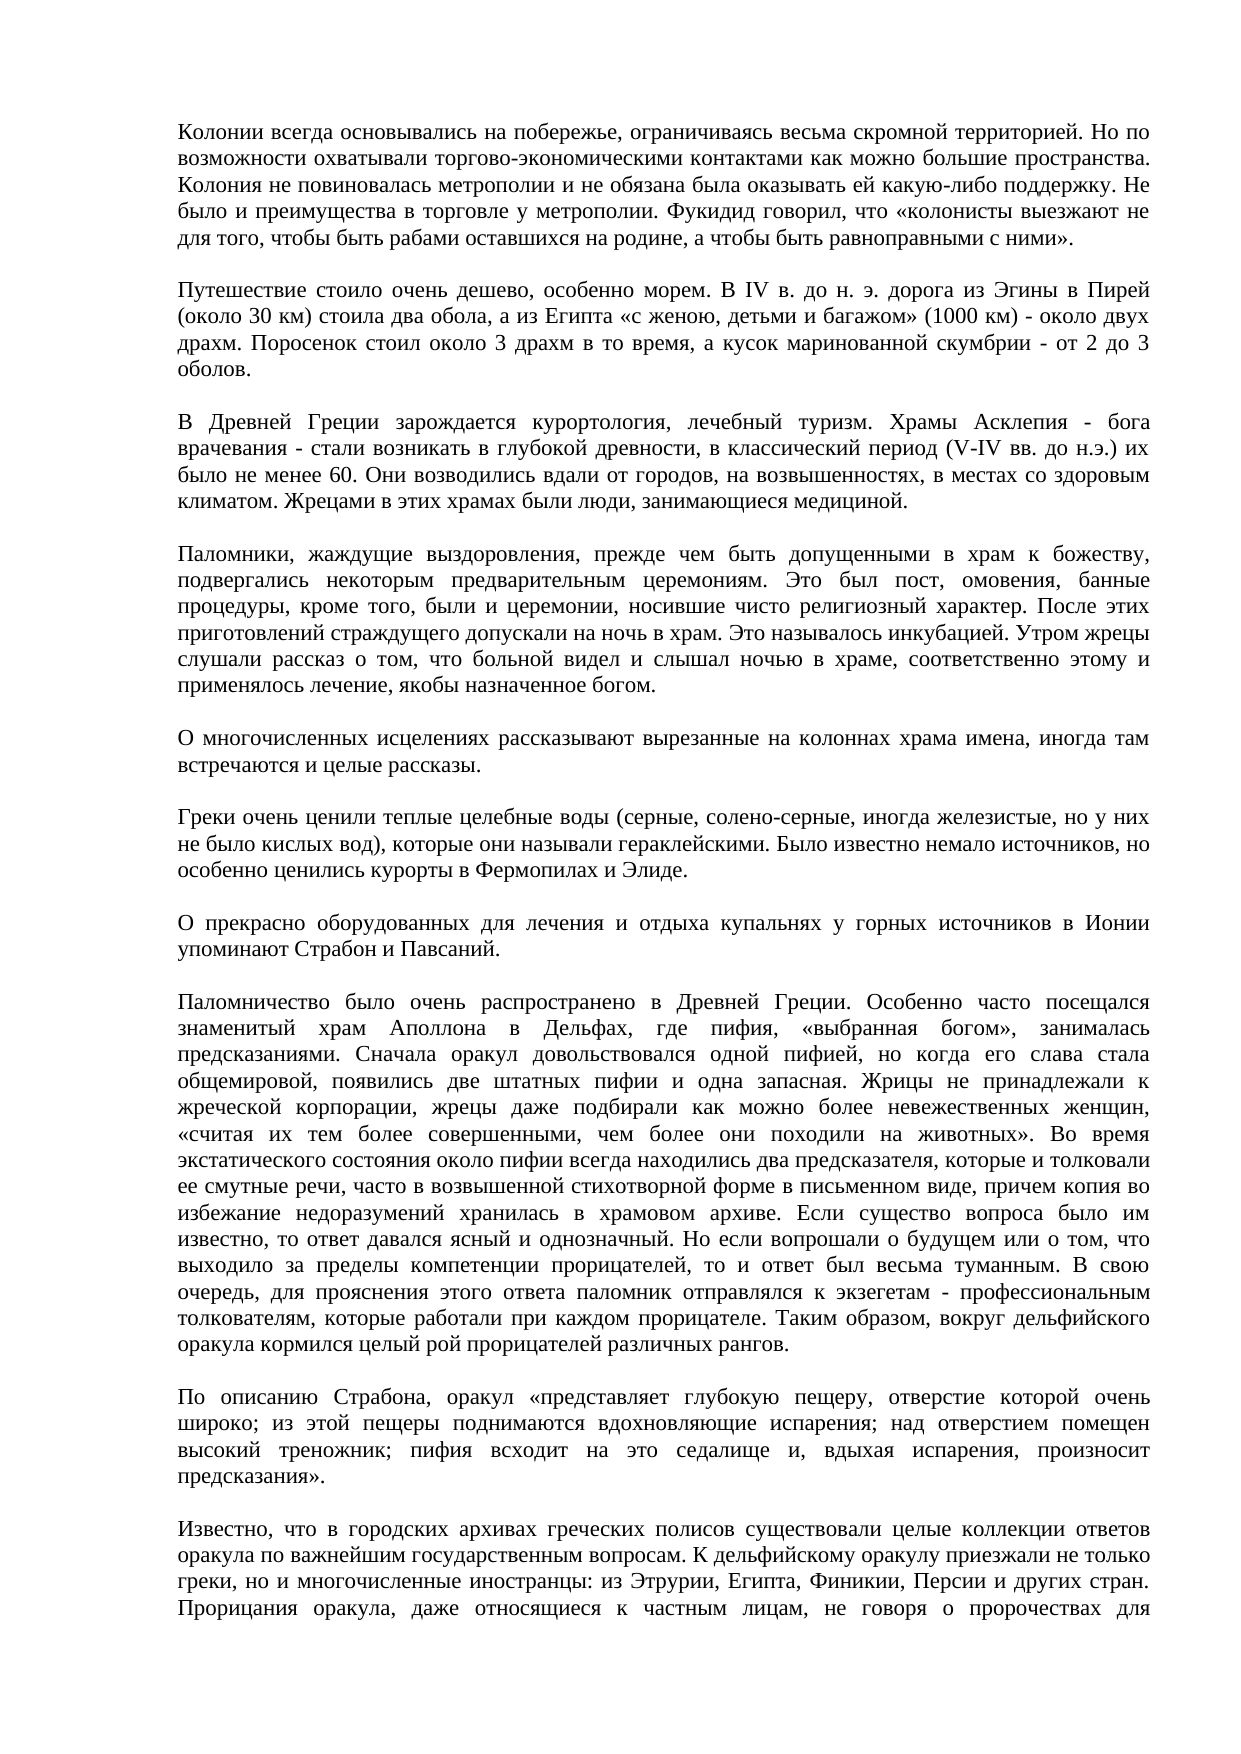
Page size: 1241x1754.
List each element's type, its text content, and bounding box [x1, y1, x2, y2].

text Греки очень ценили теплые целебные воды (серные, солено-серные, иногда железистые, но у них не было кислых вод), которые они называли гераклейскими. Было известно немало источников, но особенно ценились курорты в Фермопилах и Элиде. [177, 803, 1152, 882]
text Путешествие стоило очень дешево, особенно морем. В IV в. до н. э. дорога из Эгины в Пирей (около 30 км) стоила два обола, а из Египта «с женою, детьми и багажом» (1000 км) - около двух драхм. Поросенок стоил около 3 драхм в то время, а кусок маринованной скумбрии - от 2 до 3 оболов. [177, 276, 1152, 382]
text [177, 1515, 1152, 1620]
text О многочисленных исцелениях рассказывают вырезанные на колоннах храма имена, иногда там встречаются и целые рассказы. [177, 724, 1152, 777]
text В Древней Греции зарождается курортология, лечебный туризм. Храмы Асклепия - бога врачевания - стали возникать в глубокой древности, в классический период (V-IV вв. до н.э.) их было не менее 60. Они возводились вдали от городов, на возвышенностях, в местах со здоровым климатом. Жрецами в этих храмах были люди, занимающиеся медициной. [177, 408, 1152, 513]
text Паломничество было очень распространено в Древней Греции. Особенно часто посещался знаменитый храм Аполлона в Дельфах, где пифия, «выбранная богом», занималась предсказаниями. Сначала оракул довольствовался одной пифией, но когда его слава стала общемировой, появились две штатных пифии и одна запасная. Жрицы не принадлежали к жреческой корпорации, жрецы даже подбирали как можно более невежественных женщин, «считая их тем более совершенными, чем более они походили на животных». Во время экстатического состояния около пифии всегда находились два предсказателя, которые и толковали ее смутные речи, часто в возвышенной стихотворной форме в письменном виде, причем копия во избежание недоразумений хранилась в храмовом архиве. Если существо вопроса было им известно, то ответ давался ясный и однозначный. Но если вопрошали о будущем или о том, что выходило за пределы компетенции прорицателей, то и ответ был весьма туманным. В свою очередь, для прояснения этого ответа паломник отправлялся к экзегетам - профессиональным толкователям, которые работали при каждом прорицателе. Таким образом, вокруг дельфийского оракула кормился целый рой прорицателей различных рангов. [177, 988, 1152, 1357]
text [177, 118, 1152, 250]
text По описанию Страбона, оракул «представляет глубокую пещеру, отверстие которой очень широко; из этой пещеры поднимаются вдохновляющие испарения; над отверстием помещен высокий треножник; пифия всходит на это седалище и, вдыхая испарения, произносит предсказания». [177, 1383, 1152, 1488]
text Паломники, жаждущие выздоровления, прежде чем быть допущенными в храм к божеству, подвергались некоторым предварительным церемониям. Это был пост, омовения, банные процедуры, кроме того, были и церемонии, носившие чисто религиозный характер. После этих приготовлений страждущего допускали на ночь в храм. Это называлось инкубацией. Утром жрецы слушали рассказ о том, что больной видел и слышал ночью в храме, соответственно этому и применялось лечение, якобы назначенное богом. [177, 540, 1152, 698]
text О прекрасно оборудованных для лечения и отдыха купальнях у горных источников в Ионии упоминают Страбон и Павсаний. [177, 909, 1152, 961]
